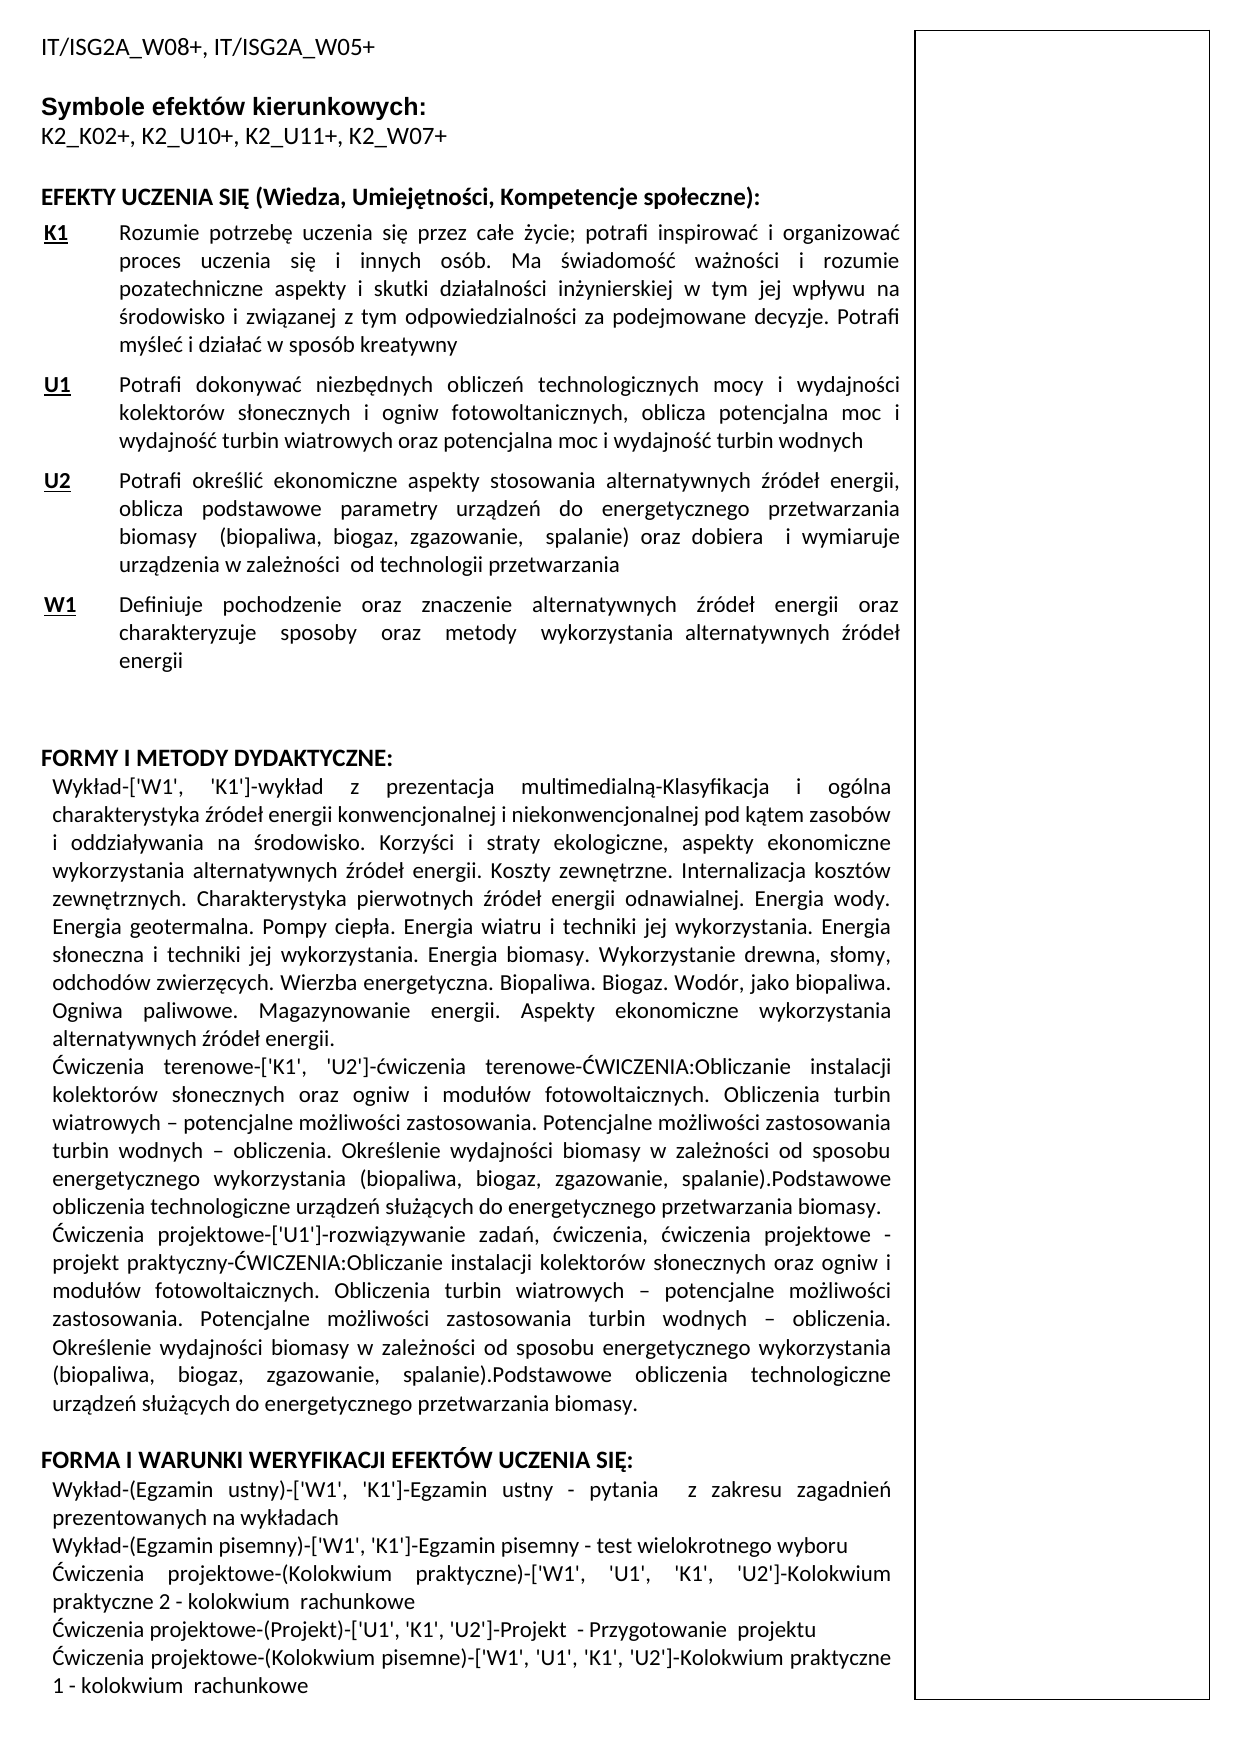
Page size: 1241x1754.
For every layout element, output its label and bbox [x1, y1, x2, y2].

table_header [30, 30, 914, 1699]
table_header [916, 31, 1209, 1699]
